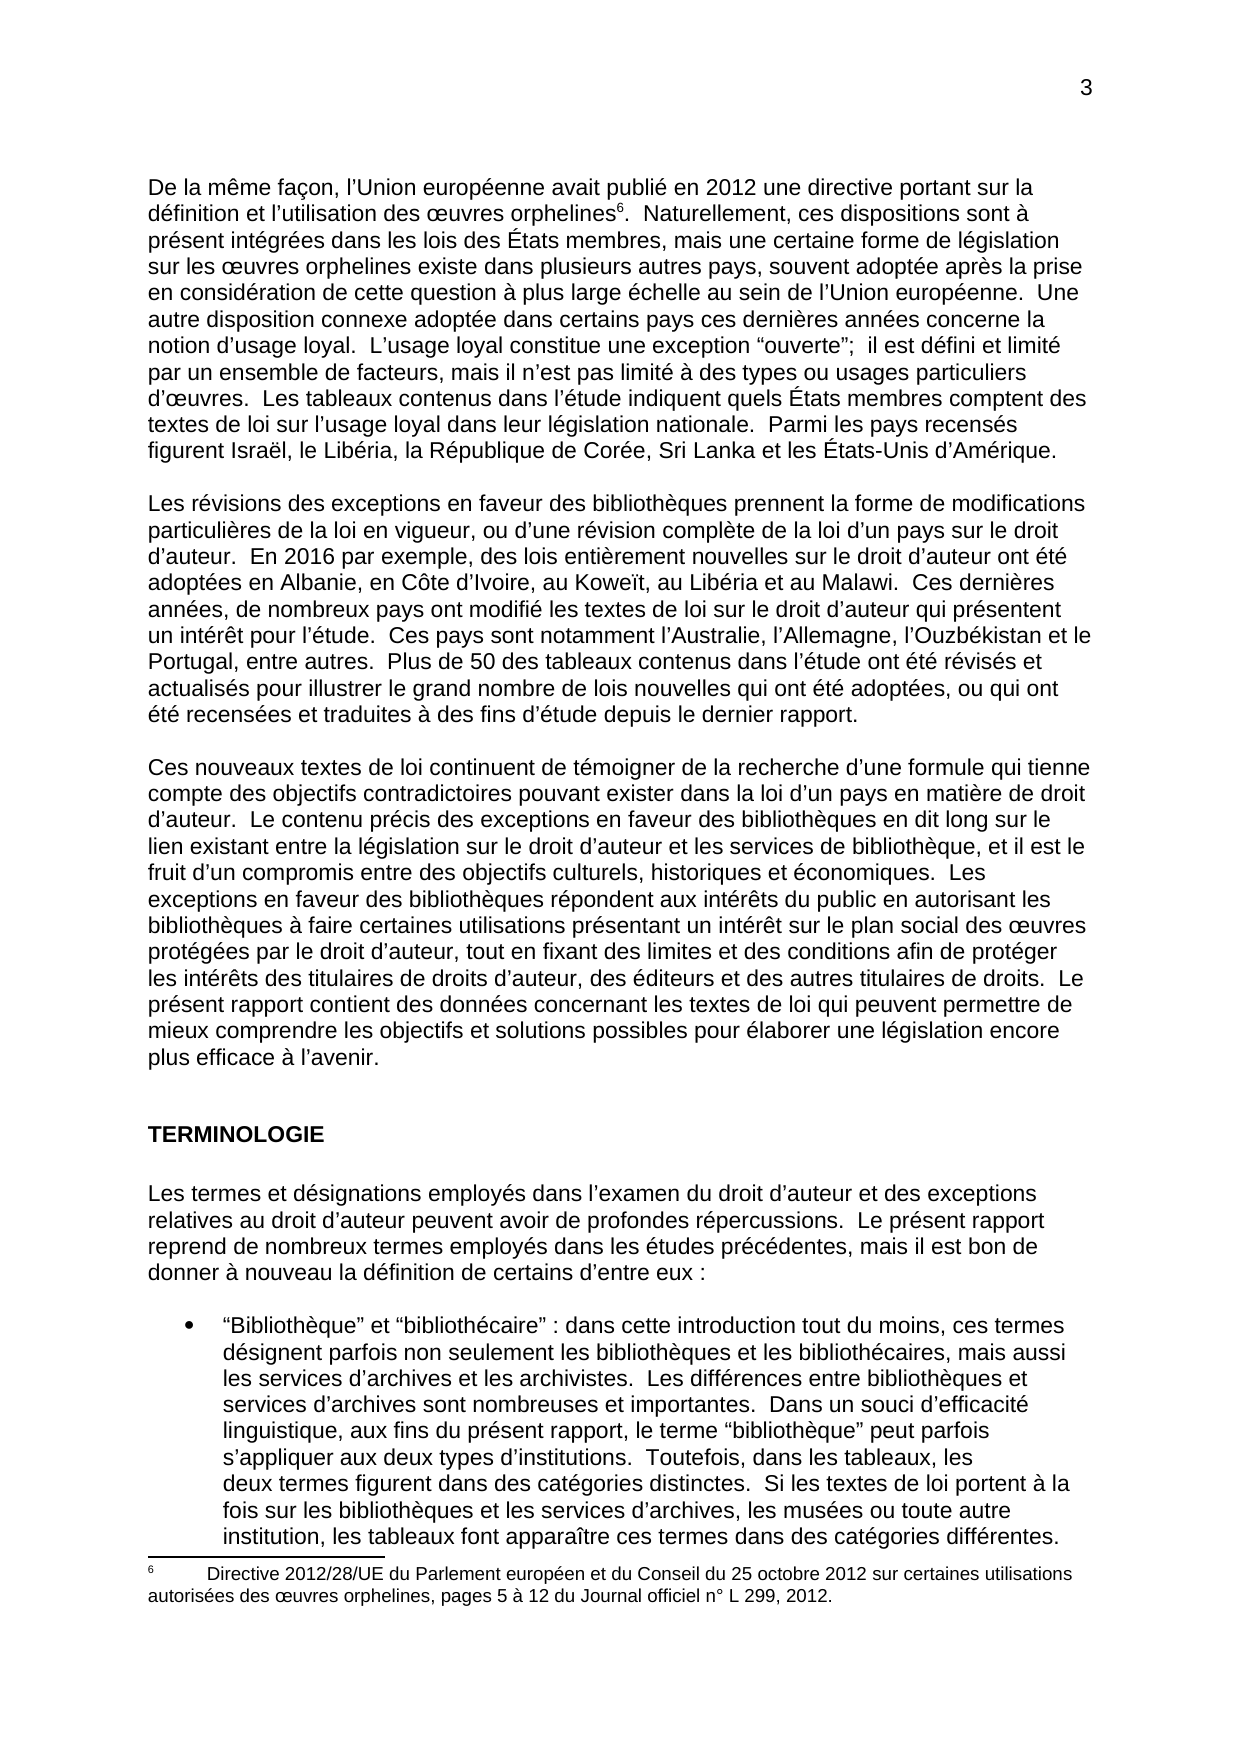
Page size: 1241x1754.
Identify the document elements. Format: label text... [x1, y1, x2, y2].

text De la même façon, l’Union européenne avait publié en 2012 une directive portant sur la définition et l’utilisation des œuvres orphelines. Naturellement, ces dispositions sont à présent intégrées dans les lois des États membres, mais une certaine forme de législation sur les œuvres orphelines existe dans plusieurs autres pays, souvent adoptée après la prise en considération de cette question à plus large échelle au sein de l’Union européenne. Une autre disposition connexe adoptée dans certains pays ces dernières années concerne la notion d’usage loyal. L’usage loyal constitue une exception “ouverte”; il est défini et limité par un ensemble de facteurs, mais il n’est pas limité à des types ou usages particuliers d’œuvres. Les tableaux contenus dans l’étude indiquent quels États membres comptent des textes de loi sur l’usage loyal dans leur législation nationale. Parmi les pays recensés figurent Israël, le Libéria, la République de Corée, Sri Lanka et les États-Unis d’Amérique. [148, 174, 1093, 464]
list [185, 1312, 1093, 1549]
subtitle Terminologie [148, 1121, 1093, 1148]
text Ces nouveaux textes de loi continuent de témoigner de la recherche d’une formule qui tienne compte des objectifs contradictoires pouvant exister dans la loi d’un pays en matière de droit d’auteur. Le contenu précis des exceptions en faveur des bibliothèques en dit long sur le lien existant entre la législation sur le droit d’auteur et les services de bibliothèque, et il est le fruit d’un compromis entre des objectifs culturels, historiques et économiques. Les exceptions en faveur des bibliothèques répondent aux intérêts du public en autorisant les bibliothèques à faire certaines utilisations présentant un intérêt sur le plan social des œuvres protégées par le droit d’auteur, tout en fixant des limites et des conditions afin de protéger les intérêts des titulaires de droits d’auteur, des éditeurs et des autres titulaires de droits. Le présent rapport contient des données concernant les textes de loi qui peuvent permettre de mieux comprendre les objectifs et solutions possibles pour élaborer une législation encore plus efficace à l’avenir. [148, 754, 1093, 1070]
text Les termes et désignations employés dans l’examen du droit d’auteur et des exceptions relatives au droit d’auteur peuvent avoir de profondes répercussions. Le présent rapport reprend de nombreux termes employés dans les études précédentes, mais il est bon de donner à nouveau la définition de certains d’entre eux : [148, 1180, 1093, 1286]
text Les révisions des exceptions en faveur des bibliothèques prennent la forme de modifications particulières de la loi en vigueur, ou d’une révision complète de la loi d’un pays sur le droit d’auteur. En 2016 par exemple, des lois entièrement nouvelles sur le droit d’auteur ont été adoptées en Albanie, en Côte d’Ivoire, au Koweït, au Libéria et au Malawi. Ces dernières années, de nombreux pays ont modifié les textes de loi sur le droit d’auteur qui présentent un intérêt pour l’étude. Ces pays sont notamment l’Australie, l’Allemagne, l’Ouzbékistan et le Portugal, entre autres. Plus de 50 des tableaux contenus dans l’étude ont été révisés et actualisés pour illustrer le grand nombre de lois nouvelles qui ont été adoptées, ou qui ont été recensées et traduites à des fins d’étude depuis le dernier rapport. [148, 490, 1093, 727]
